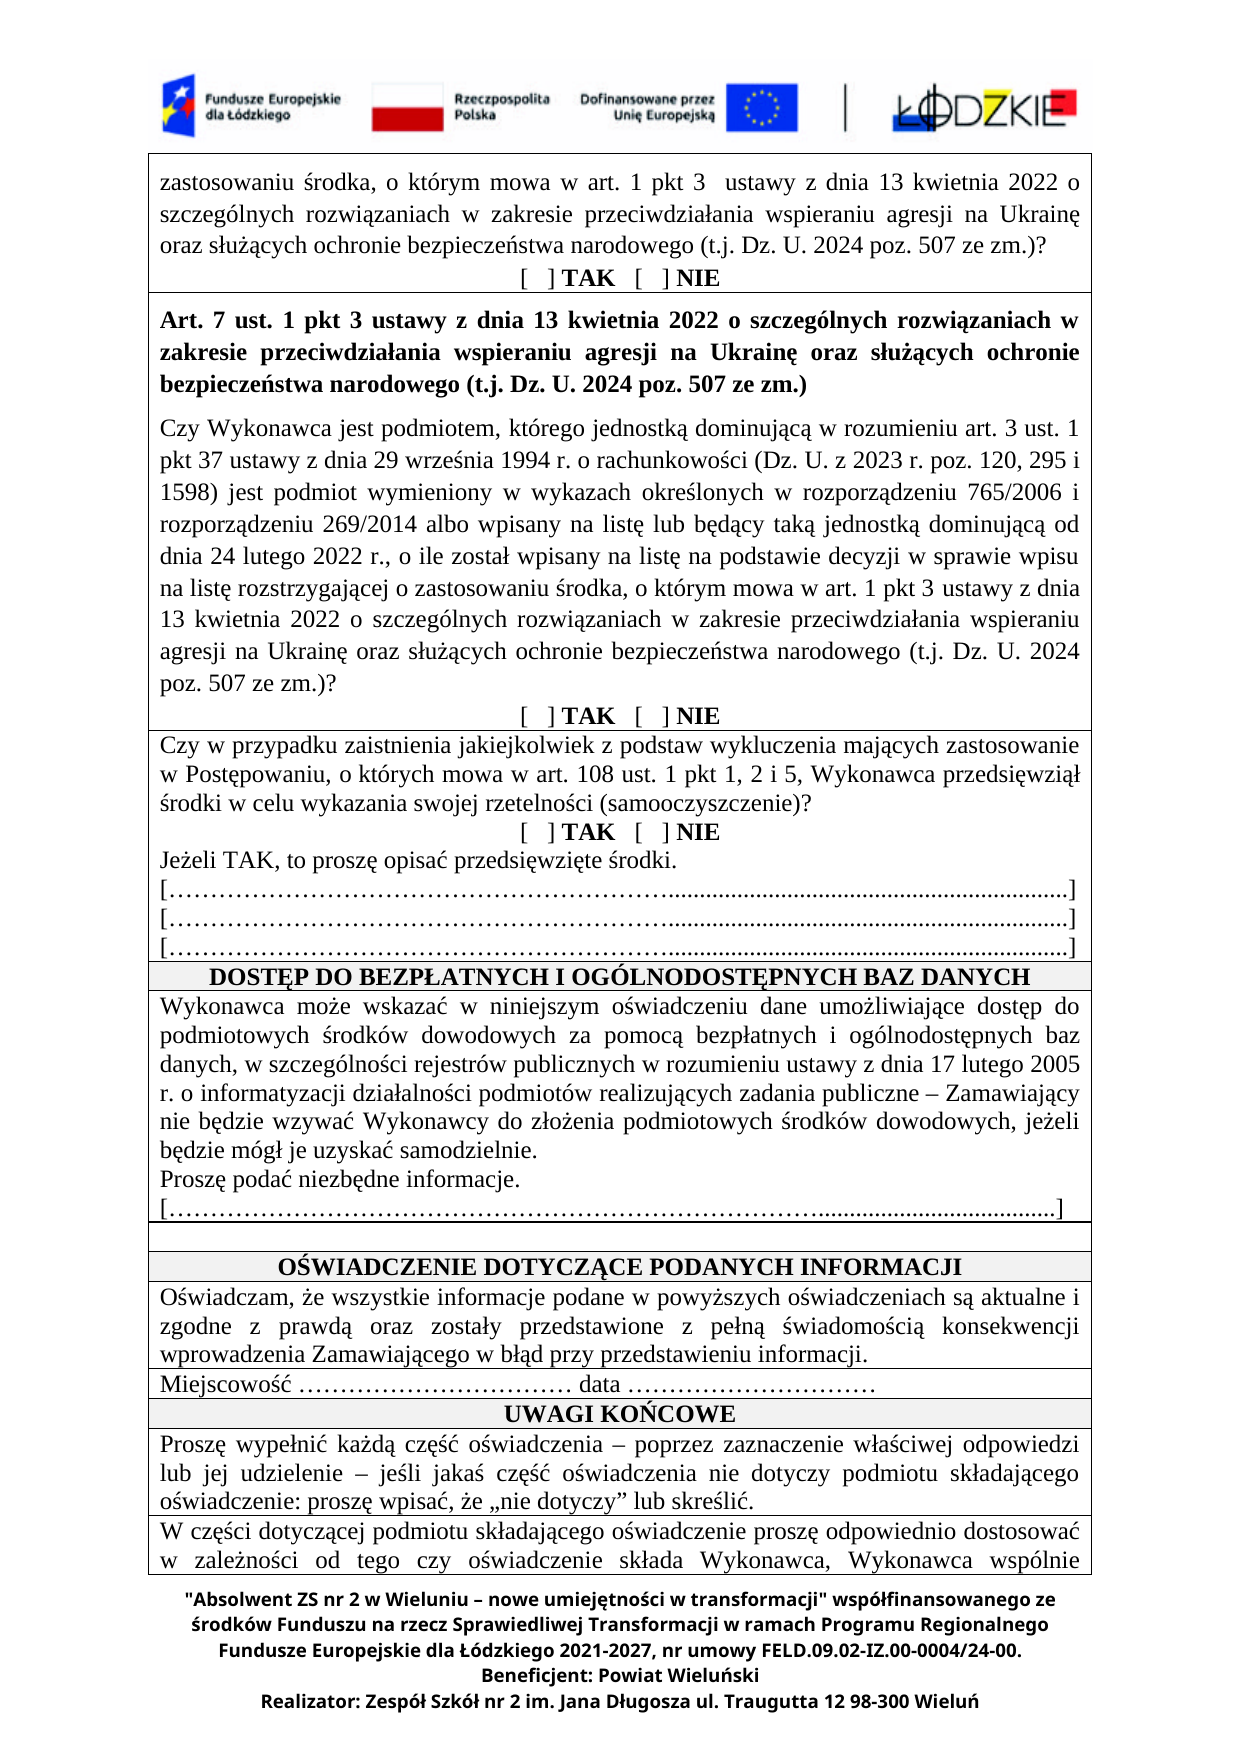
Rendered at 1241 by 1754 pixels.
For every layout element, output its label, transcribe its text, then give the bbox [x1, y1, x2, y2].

table_cell UWAGI KOŃCOWE [149, 1399, 1091, 1428]
picture [147, 59, 1093, 154]
table_cell Miejscowość …………………………… data ………………………… [149, 1369, 1091, 1398]
table_cell Wykonawca może wskazać w niniejszym oświadczeniu dane umożliwiające dostęp do podmiotowych środków dowodowych za pomocą bezpłatnych i ogólnodostępnych baz danych, w szczególności rejestrów publicznych w rozumieniu ustawy z dnia 17 lutego 2005 r. o informatyzacji działalności podmiotów realizujących zadania publiczne – Zamawiający nie będzie wzywać Wykonawcy do złożenia podmiotowych środków dowodowych, jeżeli będzie mógł je uzyskać samodzielnie. Proszę podać niezbędne informacje. [……………………………………………………………………......................................] [149, 991, 1091, 1221]
table_cell DOSTĘP DO BEZPŁATNYCH I OGÓLNODOSTĘPNYCH BAZ DANYCH [149, 962, 1091, 990]
table_cell Oświadczam, że wszystkie informacje podane w powyższych oświadczeniach są aktualne i zgodne z prawdą oraz zostały przedstawione z pełną świadomością konsekwencji wprowadzenia Zamawiającego w błąd przy przedstawieniu informacji. [149, 1282, 1091, 1368]
table_cell Art. 7 ust. 1 pkt 3 ustawy z dnia 13 kwietnia 2022 o szczególnych rozwiązaniach w zakresie przeciwdziałania wspieraniu agresji na Ukrainę oraz służących ochronie bezpieczeństwa narodowego (t.j. Dz. U. 2024 poz. 507 ze zm.) Czy Wykonawca jest podmiotem, którego jednostką dominującą w rozumieniu art. 3 ust. 1 pkt 37 ustawy z dnia 29 września 1994 r. o rachunkowości (Dz. U. z 2023 r. poz. 120, 295 i 1598) jest podmiot wymieniony w wykazach określonych w rozporządzeniu 765/2006 i rozporządzeniu 269/2014 albo wpisany na listę lub będący taką jednostką dominującą od dnia 24 lutego 2022 r., o ile został wpisany na listę na podstawie decyzji w sprawie wpisu na listę rozstrzygającej o zastosowaniu środka, o którym mowa w art. 1 pkt 3 ustawy z dnia 13 kwietnia 2022 o szczególnych rozwiązaniach w zakresie przeciwdziałania wspieraniu agresji na Ukrainę oraz służących ochronie bezpieczeństwa narodowego (t.j. Dz. U. 2024 poz. 507 ze zm.)? [ ] TAK [ ] NIE [149, 293, 1091, 729]
table_cell [149, 1223, 1091, 1251]
table_cell Proszę wypełnić każdą część oświadczenia – poprzez zaznaczenie właściwej odpowiedzi lub jej udzielenie – jeśli jakaś część oświadczenia nie dotyczy podmiotu składającego oświadczenie: proszę wpisać, że „nie dotyczy” lub skreślić. [149, 1429, 1091, 1515]
table_cell OŚWIADCZENIE DOTYCZĄCE PODANYCH INFORMACJI [149, 1252, 1091, 1281]
table_cell Czy w przypadku zaistnienia jakiejkolwiek z podstaw wykluczenia mających zastosowanie w Postępowaniu, o których mowa w art. 108 ust. 1 pkt 1, 2 i 5, Wykonawca przedsięwziął środki w celu wykazania swojej rzetelności (samooczyszczenie)? [ ] TAK [ ] NIE Jeżeli TAK, to proszę opisać przedsięwzięte środki. [……………………………………………………................................................................] [……………………………………………………................................................................] [……………………………………………………................................................................] [149, 731, 1091, 961]
